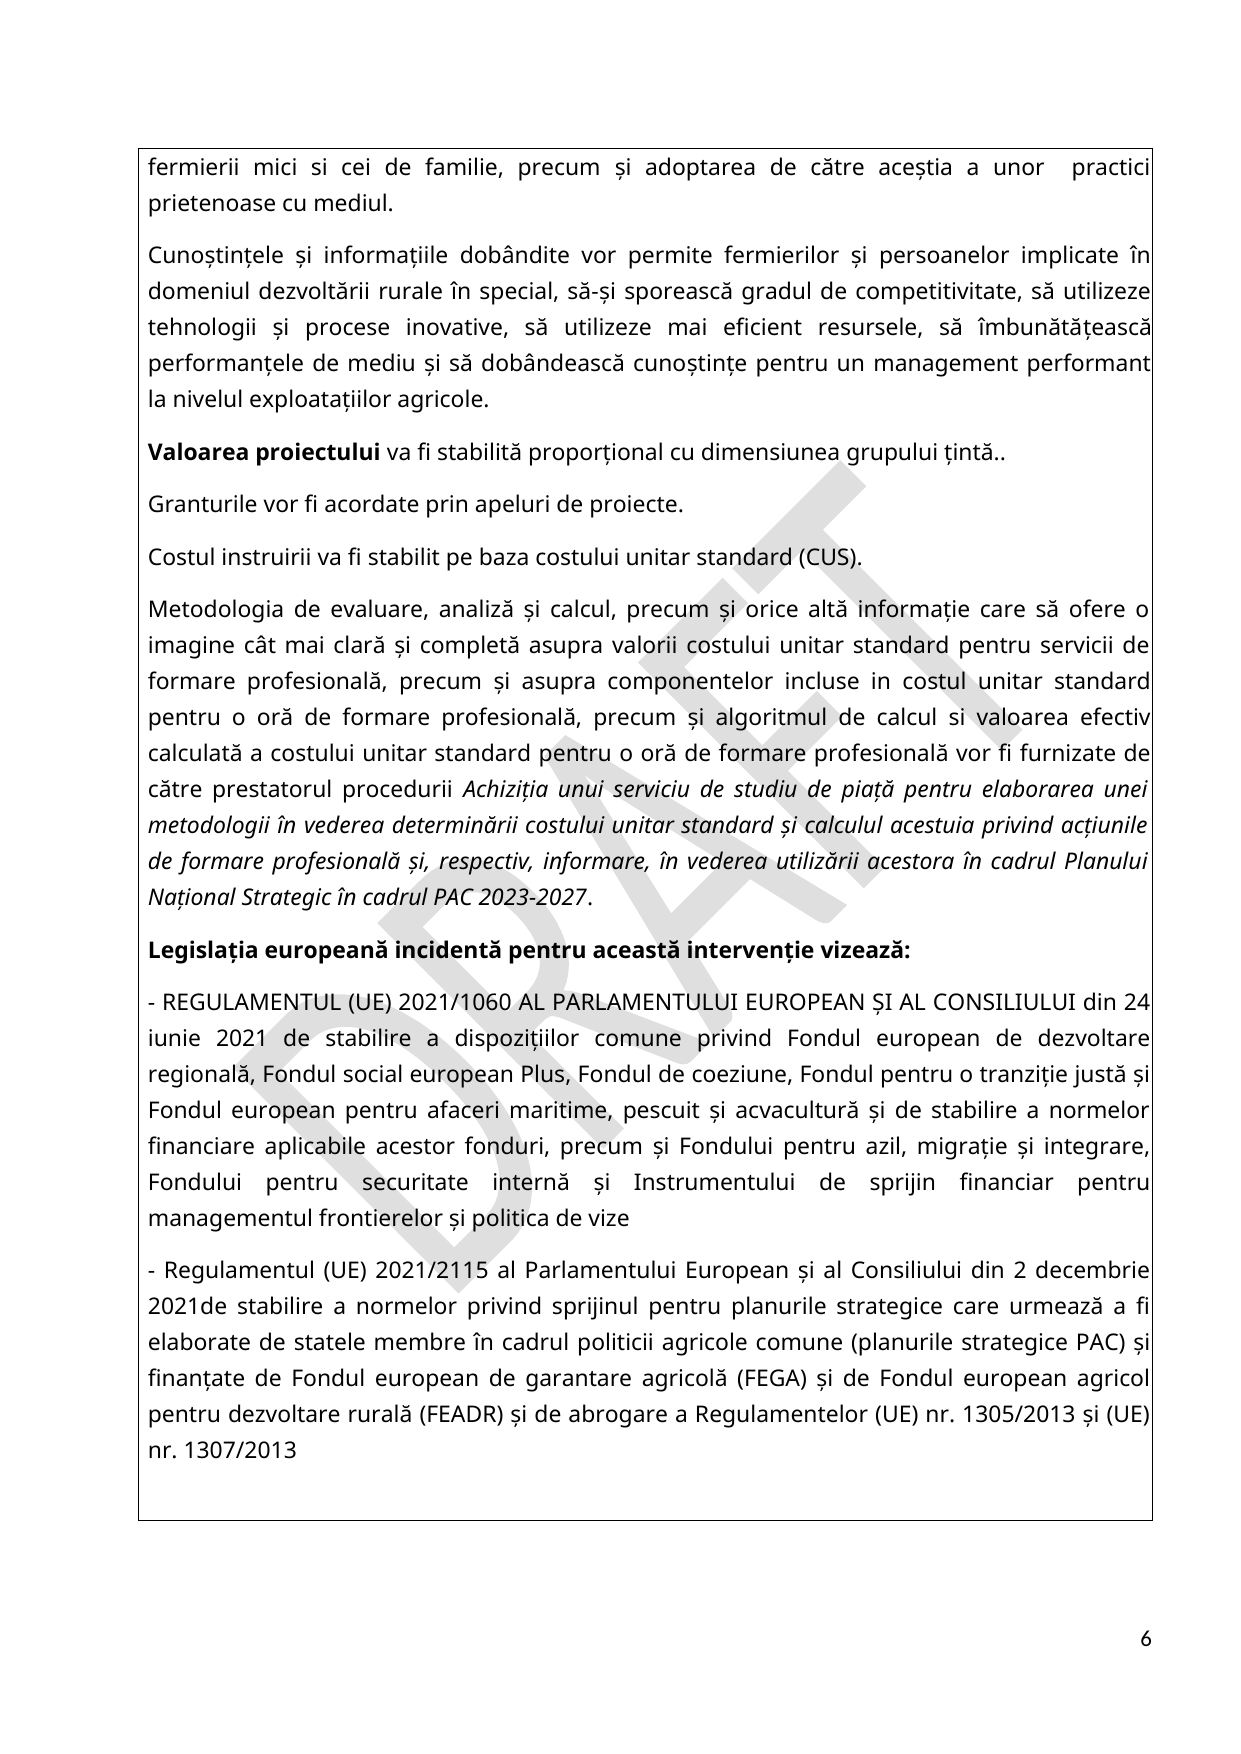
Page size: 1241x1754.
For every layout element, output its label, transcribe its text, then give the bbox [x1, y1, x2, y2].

text Granturile vor fi acordate prin apeluri de proiecte. [139, 485, 1152, 519]
text - Regulamentul (UE) 2021/2115 al Parlamentului European și al Consiliului din 2 decembrie 2021de stabilire a normelor privind sprijinul pentru planurile strategice care urmează a fi elaborate de statele membre în cadrul politicii agricole comune (planurile strategice PAC) și finanțate de Fondul european de garantare agricolă (FEGA) și de Fondul european agricol pentru dezvoltare rurală (FEADR) și de abrogare a Regulamentelor (UE) nr. 1305/2013 și (UE) nr. 1307/2013 [139, 1251, 1152, 1465]
text Cunoştinţele şi informaţiile dobândite vor permite fermierilor și persoanelor implicate în domeniul dezvoltării rurale în special, să-şi sporească gradul de competitivitate, să utilizeze tehnologii și procese inovative, să utilizeze mai eficient resursele, să îmbunătăţească performanţele de mediu și să dobândească cunoştinţe pentru un management performant la nivelul exploataţiilor agricole. [139, 236, 1152, 414]
text Legislația europeană incidentă pentru această intervenție vizează: [139, 930, 1152, 965]
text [139, 149, 1152, 218]
text Metodologia de evaluare, analiză și calcul, precum și orice altă informație care să ofere o imagine cât mai clară și completă asupra valorii costului unitar standard pentru servicii de formare profesională, precum și asupra componentelor incluse in costul unitar standard pentru o oră de formare profesională, precum și algoritmul de calcul si valoarea efectiv calculată a costului unitar standard pentru o oră de formare profesională vor fi furnizate de către prestatorul procedurii Achiziția unui serviciu de studiu de piață pentru elaborarea unei metodologii în vederea determinării costului unitar standard și calculul acestuia privind acțiunile de formare profesională și, respectiv, informare, în vederea utilizării acestora în cadrul Planului Național Strategic în cadrul PAC 2023-2027. [139, 590, 1152, 912]
text - REGULAMENTUL (UE) 2021/1060 AL PARLAMENTULUI EUROPEAN ȘI AL CONSILIULUI din 24 iunie 2021 de stabilire a dispozițiilor comune privind Fondul european de dezvoltare regională, Fondul social european Plus, Fondul de coeziune, Fondul pentru o tranziție justă și Fondul european pentru afaceri maritime, pescuit și acvacultură și de stabilire a normelor financiare aplicabile acestor fonduri, precum și Fondului pentru azil, migrație și integrare, Fondului pentru securitate internă și Instrumentului de sprijin financiar pentru managementul frontierelor și politica de vize [139, 983, 1152, 1233]
text Valoarea proiectului va fi stabilită proporțional cu dimensiunea grupului țintă.. [139, 432, 1152, 467]
text Costul instruirii va fi stabilit pe baza costului unitar standard (CUS). [139, 538, 1152, 572]
